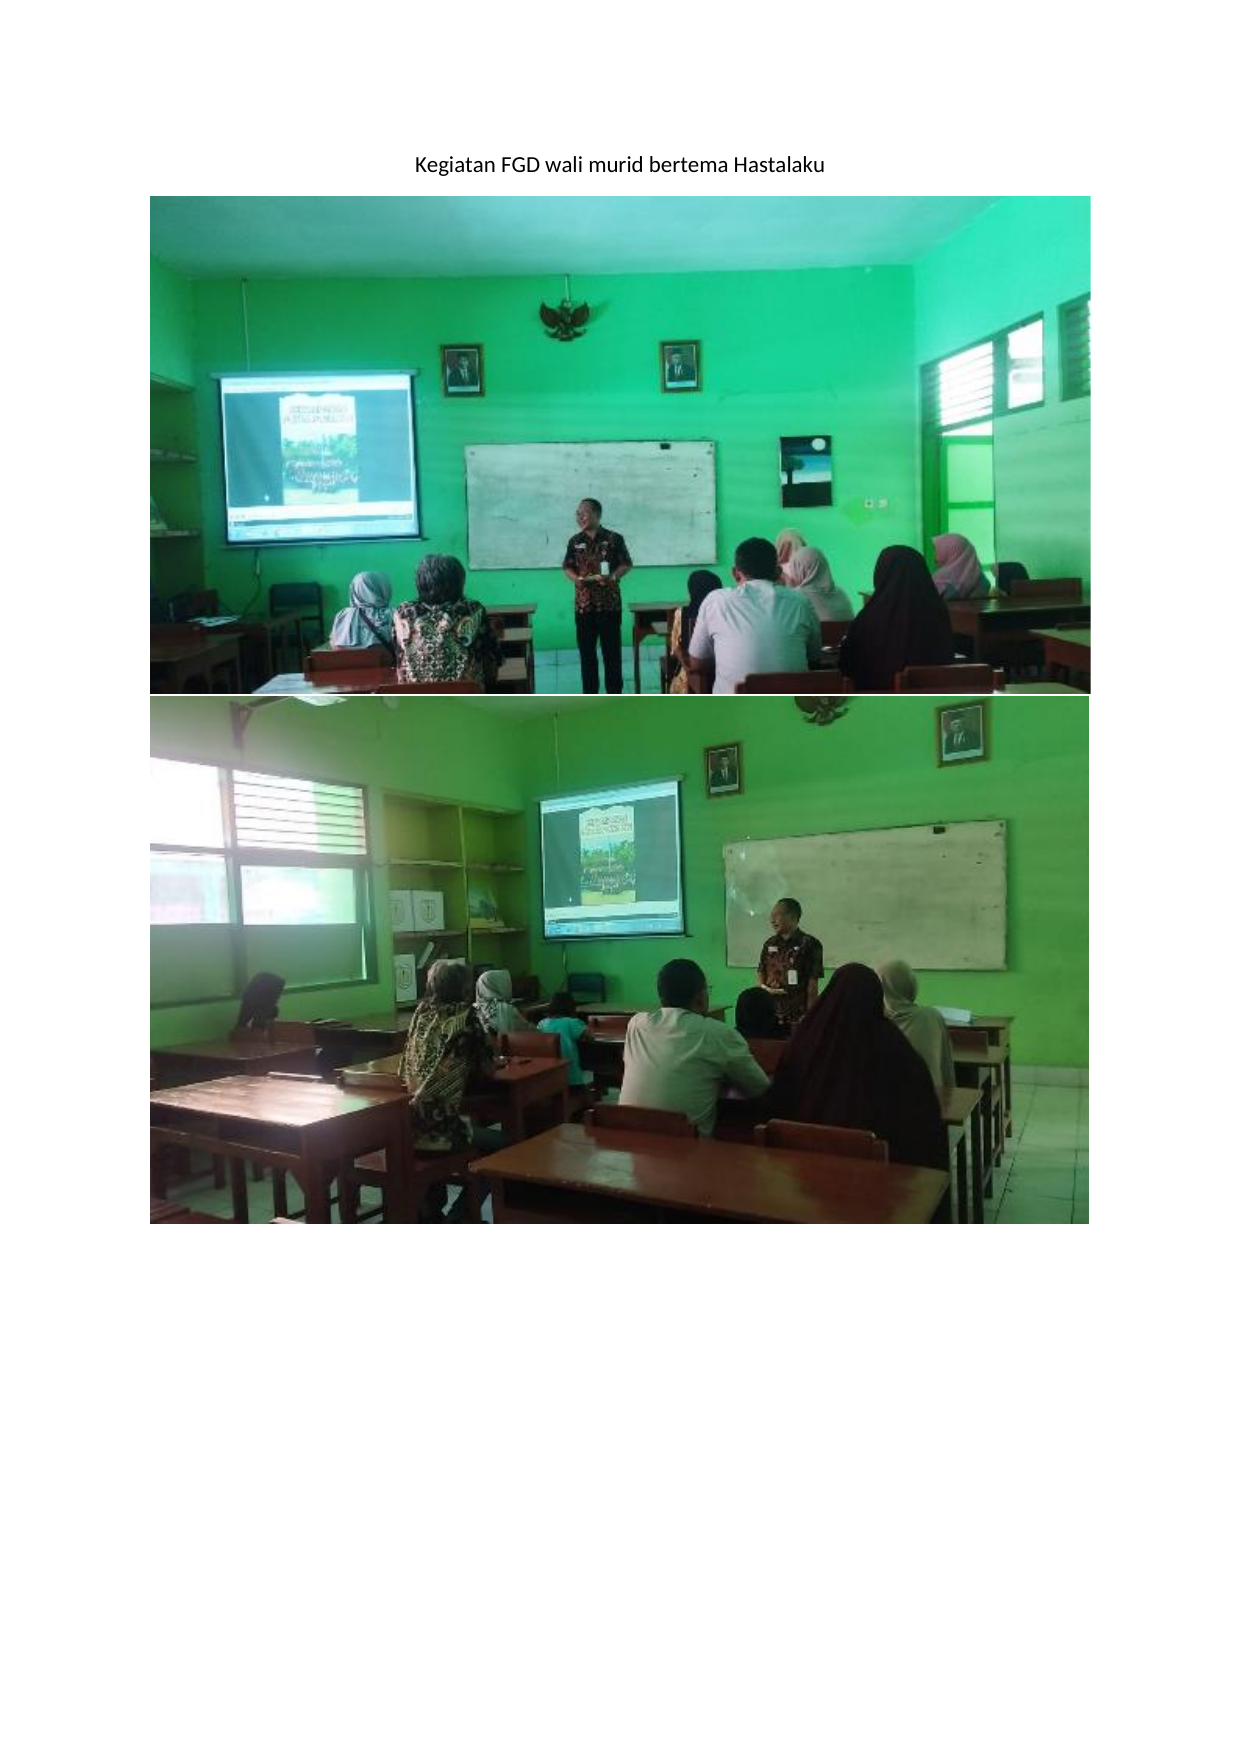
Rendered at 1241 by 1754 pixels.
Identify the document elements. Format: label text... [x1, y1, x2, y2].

picture [150, 696, 1089, 1224]
picture [150, 196, 1091, 694]
text Kegiatan FGD wali murid bertema Hastalaku [150, 150, 1090, 178]
